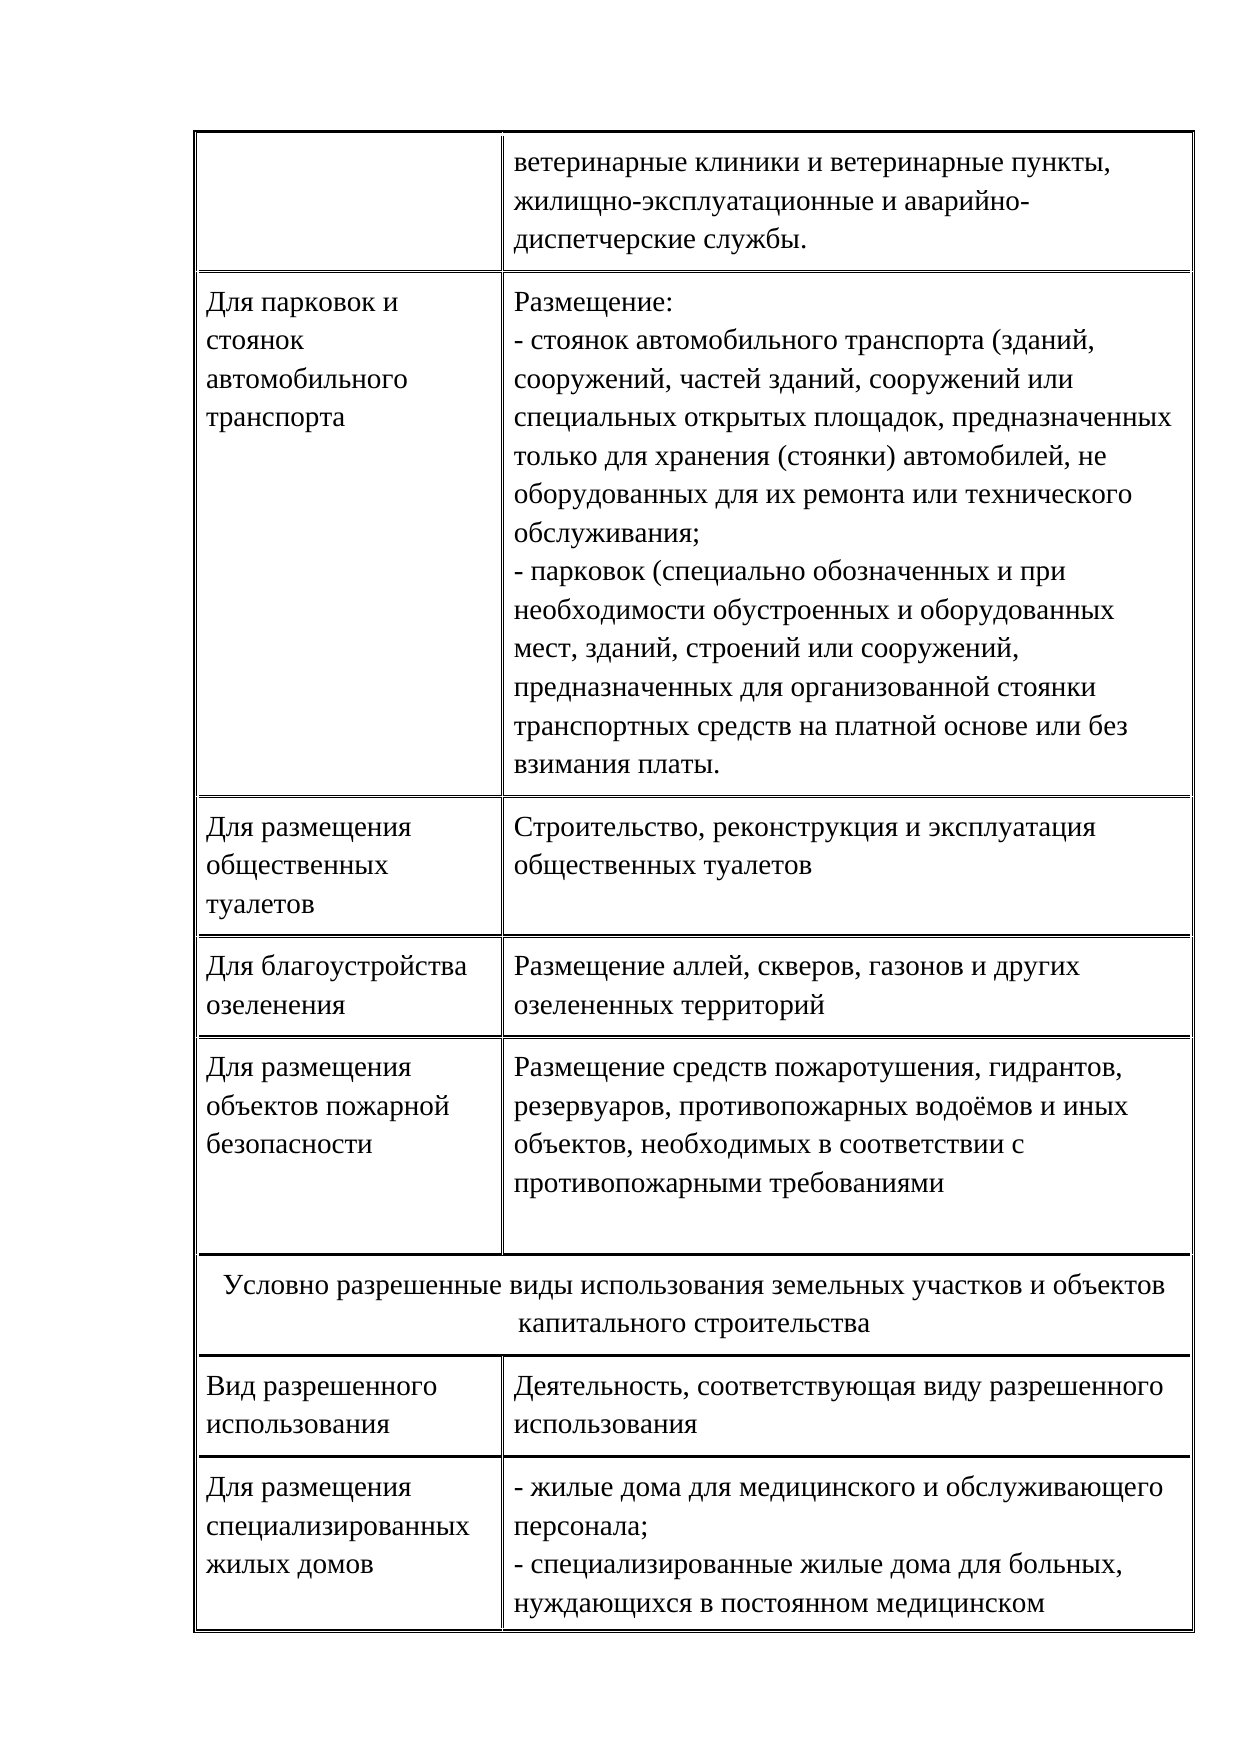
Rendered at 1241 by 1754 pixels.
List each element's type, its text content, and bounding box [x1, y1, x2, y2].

table_cell Размещение аллей, скверов, газонов и других озелененных территорий [504, 934, 1192, 1035]
table_cell Условно разрешенные виды использования земельных участков и объектов капитального строительства [195, 1253, 1193, 1354]
table_cell Для благоустройства озеленения [197, 934, 501, 1035]
table_cell Для парковок и стоянок автомобильного транспорта [197, 270, 501, 794]
table_cell Вид разрешенного использования [197, 1354, 501, 1455]
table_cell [197, 133, 502, 269]
table_cell Размещение: - стоянок автомобильного транспорта (зданий, сооружений, частей зданий, сооружений или специальных открытых площадок, предназначенных только для хранения (стоянки) автомобилей, не оборудованных для их ремонта или технического обслуживания; - парковок (специально обозначенных и при необходимости обустроенных и оборудованных мест, зданий, строений или сооружений, предназначенных для организованной стоянки транспортных средств на платной основе или без взимания платы. [504, 270, 1192, 794]
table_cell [503, 133, 1192, 269]
table_cell Строительство, реконструкция и эксплуатация общественных туалетов [504, 795, 1192, 934]
table_cell Деятельность, соответствующая виду разрешенного использования [504, 1354, 1192, 1455]
table_cell Для размещения объектов пожарной безопасности [197, 1035, 501, 1253]
table_cell Размещение средств пожаротушения, гидрантов, резервуаров, противопожарных водоёмов и иных объектов, необходимых в соответствии с противопожарными требованиями [504, 1035, 1192, 1253]
table_cell Для размещения общественных туалетов [197, 795, 501, 934]
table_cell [503, 1455, 1192, 1629]
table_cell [197, 1455, 502, 1629]
